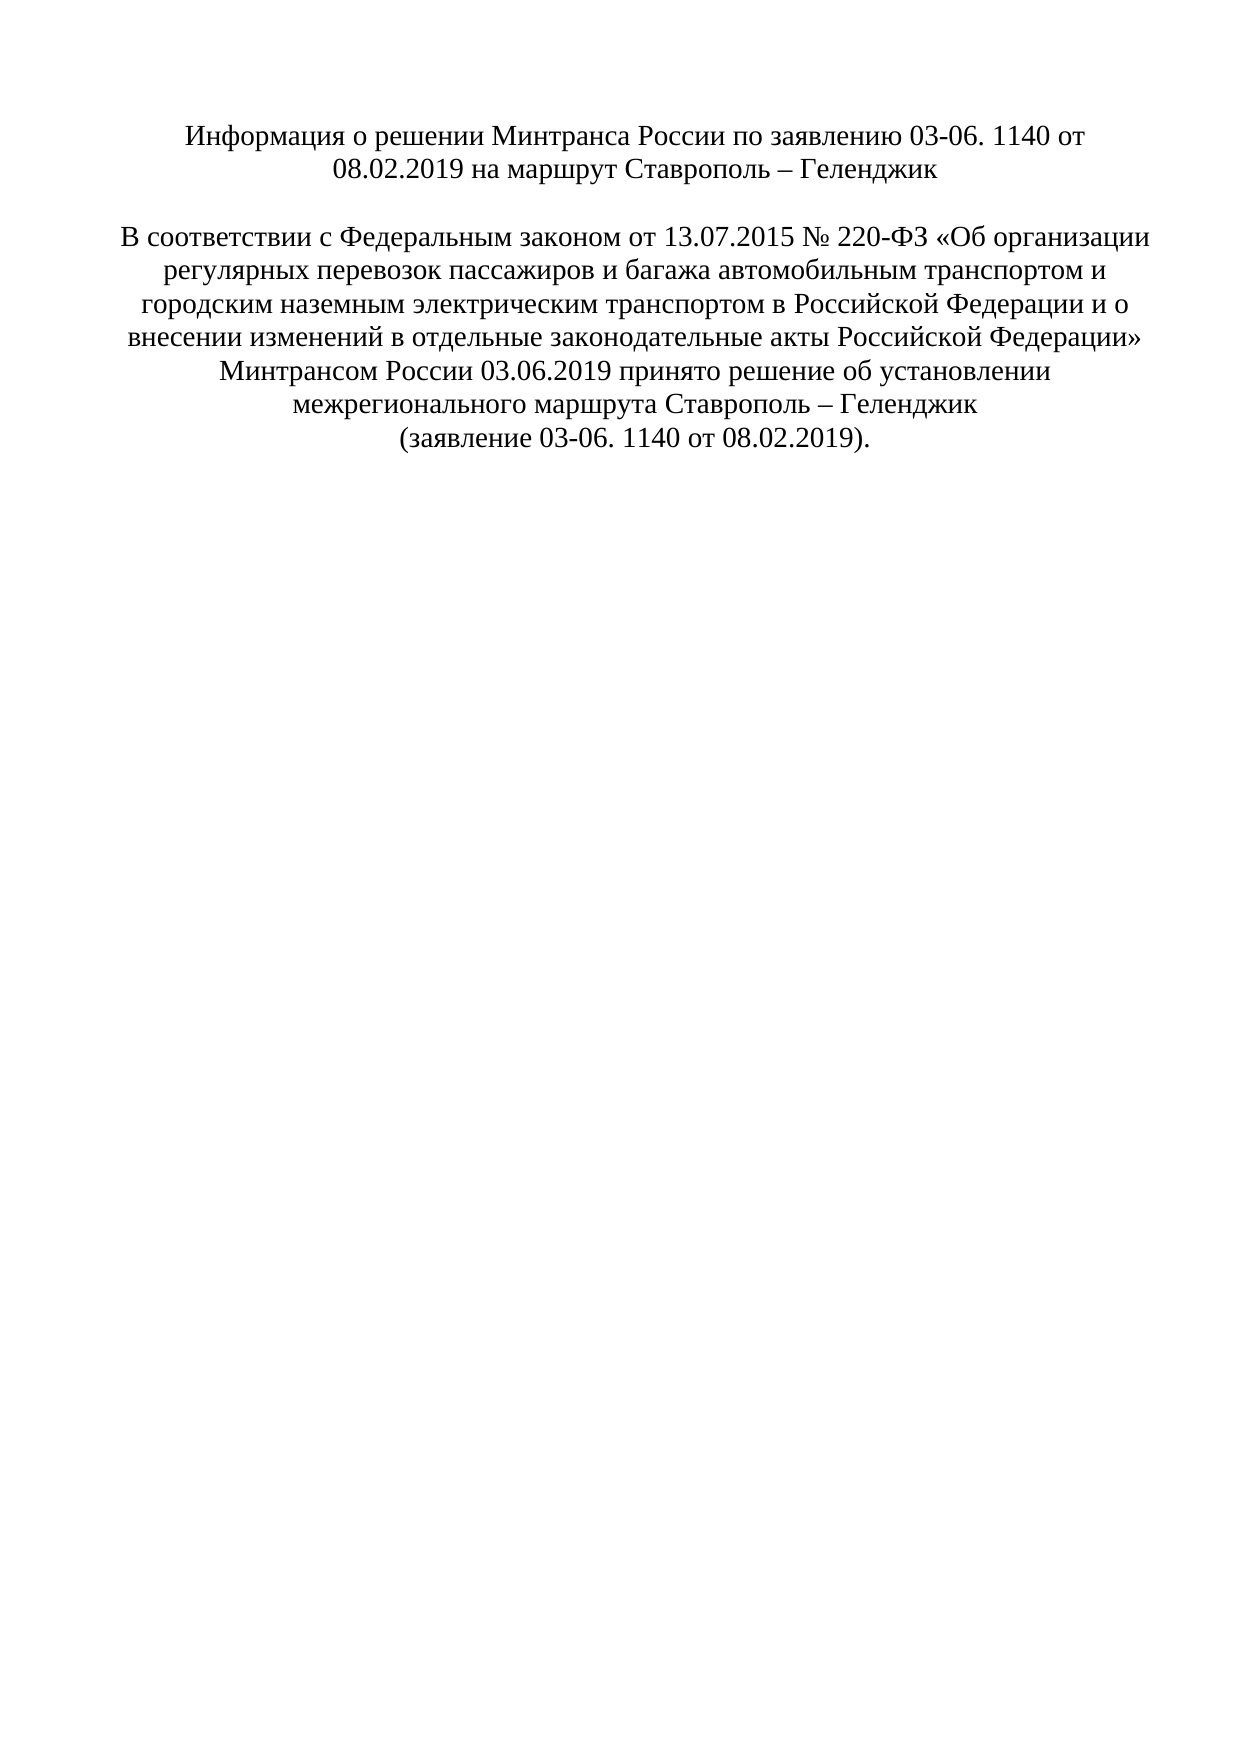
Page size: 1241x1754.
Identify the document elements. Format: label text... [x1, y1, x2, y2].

text В соответствии с Федеральным законом от 13.07.2015 № 220-ФЗ «Об организации регулярных перевозок пассажиров и багажа автомобильным транспортом и городским наземным электрическим транспортом в Российской Федерации и о внесении изменений в отдельные законодательные акты Российской Федерации» Минтрансом России 03.06.2019 принято решение об установлении межрегионального маршрута Ставрополь – Геленджик [118, 219, 1152, 420]
text Информация о решении Минтранса России по заявлению 03-06. 1140 от 08.02.2019 на маршрут Ставрополь – Геленджик [118, 118, 1152, 185]
text (заявление 03-06. 1140 от 08.02.2019). [118, 420, 1152, 453]
